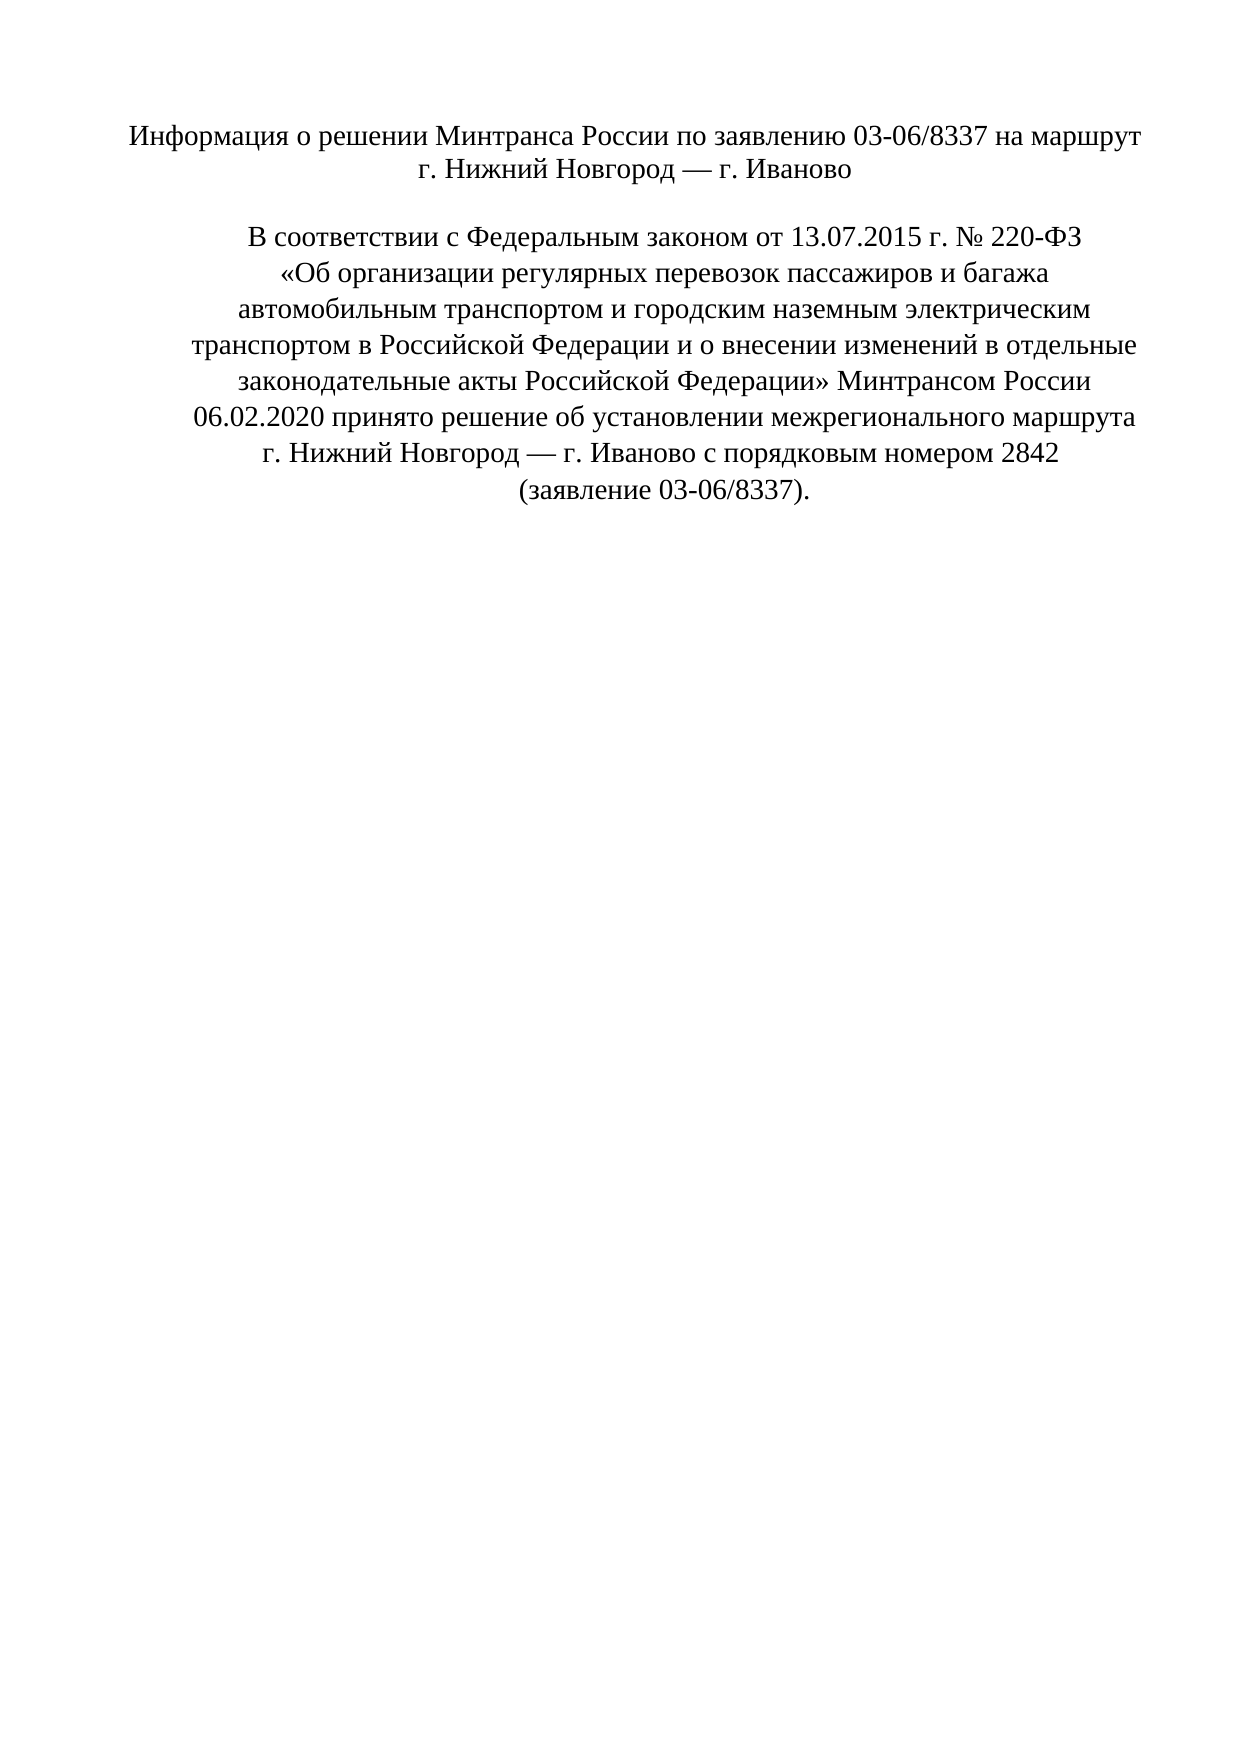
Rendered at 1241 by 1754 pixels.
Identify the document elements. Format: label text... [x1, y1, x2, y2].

text В соответствии с Федеральным законом от 13.07.2015 г. № 220-ФЗ «Об организации регулярных перевозок пассажиров и багажа автомобильным транспортом и городским наземным электрическим транспортом в Российской Федерации и о внесении изменений в отдельные законодательные акты Российской Федерации» Минтрансом России 06.02.2020 принято решение об установлении межрегионального маршрута г. Нижний Новгород — г. Иваново с порядковым номером 2842 (заявление 03-06/8337). [177, 219, 1152, 505]
text Информация о решении Минтранса России по заявлению 03-06/8337 на маршрут г. Нижний Новгород — г. Иваново [118, 118, 1152, 185]
